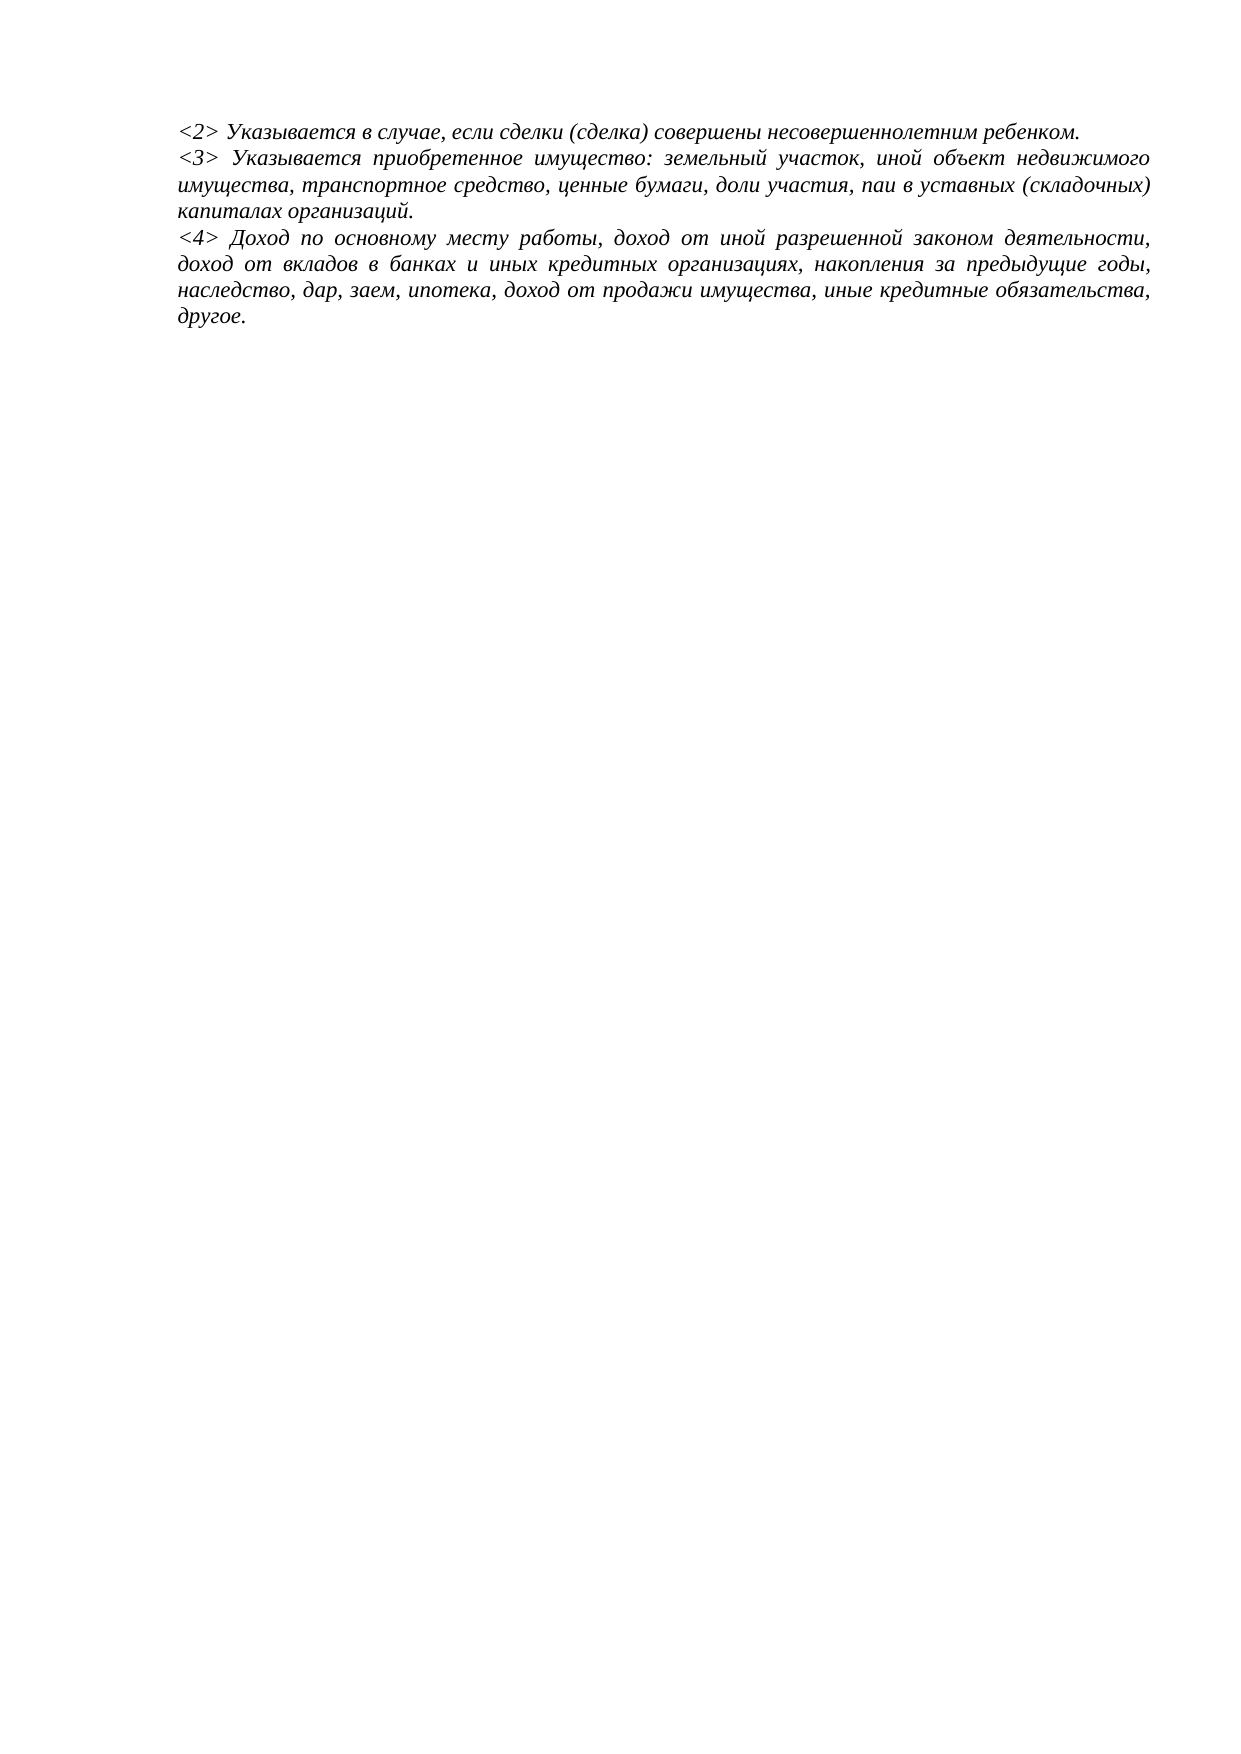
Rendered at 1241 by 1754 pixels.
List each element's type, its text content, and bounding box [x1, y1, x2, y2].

text <4> Доход по основному месту работы, доход от иной разрешенной законом деятельности, доход от вкладов в банках и иных кредитных организациях, накопления за предыдущие годы, наследство, дар, заем, ипотека, доход от продажи имущества, иные кредитные обязательства, другое. [177, 223, 1152, 329]
text <3> Указывается приобретенное имущество: земельный участок, иной объект недвижимого имущества, транспортное средство, ценные бумаги, доли участия, паи в уставных (складочных) капиталах организаций. [177, 144, 1152, 223]
text <2> Указывается в случае, если сделки (сделка) совершены несовершеннолетним ребенком. [177, 118, 1152, 144]
